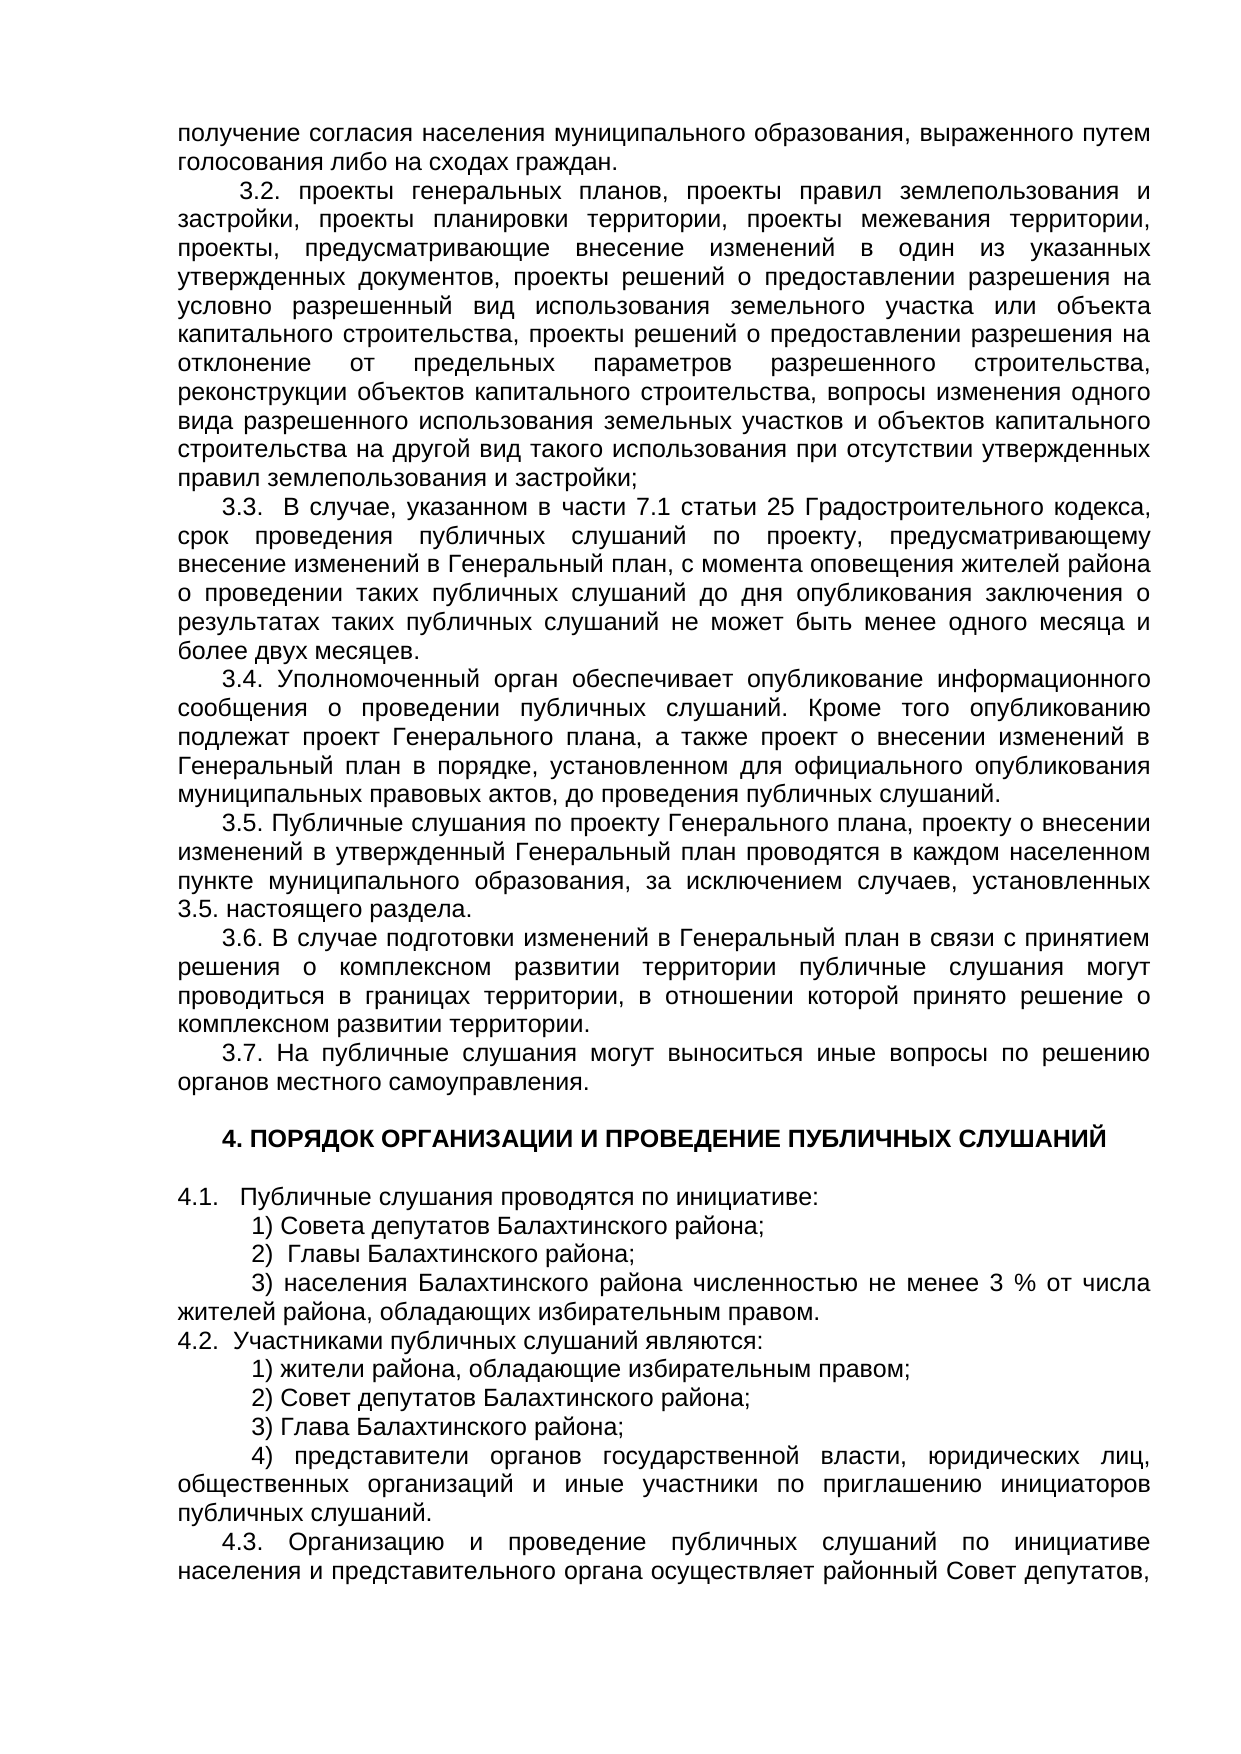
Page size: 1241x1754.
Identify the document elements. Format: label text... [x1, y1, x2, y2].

text 2) Совет депутатов Балахтинского района; [177, 1383, 1152, 1412]
text 3) Глава Балахтинского района; [177, 1412, 1152, 1441]
text 1) Совета депутатов Балахтинского района; [177, 1211, 1152, 1239]
text 3.6. В случае подготовки изменений в Генеральный план в связи с принятием решения о комплексном развитии территории публичные слушания могут проводиться в границах территории, в отношении которой принято решение о комплексном развитии территории. [177, 923, 1152, 1038]
text 3.3. В случае, указанном в части 7.1 статьи 25 Градостроительного кодекса, срок проведения публичных слушаний по проекту, предусматривающему внесение изменений в Генеральный план, с момента оповещения жителей района о проведении таких публичных слушаний до дня опубликования заключения о результатах таких публичных слушаний не может быть менее одного месяца и более двух месяцев. [177, 492, 1152, 664]
text 4.1. Публичные слушания проводятся по инициативе: [177, 1182, 1152, 1211]
text 3.7. На публичные слушания могут выноситься иные вопросы по решению органов местного самоуправления. [177, 1038, 1152, 1096]
text 4. ПОРЯДОК ОРГАНИЗАЦИИ И ПРОВЕДЕНИЕ ПУБЛИЧНЫХ СЛУШАНИЙ [177, 1124, 1152, 1153]
text 3.4. Уполномоченный орган обеспечивает опубликование информационного сообщения о проведении публичных слушаний. Кроме того опубликованию подлежат проект Генерального плана, а также проект о внесении изменений в Генеральный план в порядке, установленном для официального опубликования муниципальных правовых актов, до проведения публичных слушаний. [177, 664, 1152, 808]
text 3) населения Балахтинского района численностью не менее 3 % от числа жителей района, обладающих избирательным правом. [177, 1268, 1152, 1326]
text 3.5. Публичные слушания по проекту Генерального плана, проекту о внесении изменений в утвержденный Генеральный план проводятся в каждом населенном пункте муниципального образования, за исключением случаев, установленных 3.5. настоящего раздела. [177, 808, 1152, 923]
text 4.2. Участниками публичных слушаний являются: [177, 1326, 1152, 1354]
text 4) представители органов государственной власти, юридических лиц, общественных организаций и иные участники по приглашению инициаторов публичных слушаний. [177, 1441, 1152, 1527]
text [177, 118, 1152, 176]
text 3.2. проекты генеральных планов, проекты правил землепользования и застройки, проекты планировки территории, проекты межевания территории, проекты, предусматривающие внесение изменений в один из указанных утвержденных документов, проекты решений о предоставлении разрешения на условно разрешенный вид использования земельного участка или объекта капитального строительства, проекты решений о предоставлении разрешения на отклонение от предельных параметров разрешенного строительства, реконструкции объектов капитального строительства, вопросы изменения одного вида разрешенного использования земельных участков и объектов капитального строительства на другой вид такого использования при отсутствии утвержденных правил землепользования и застройки; [177, 176, 1152, 492]
text 2) Главы Балахтинского района; [177, 1239, 1152, 1268]
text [177, 1527, 1152, 1584]
text 1) жители района, обладающие избирательным правом; [177, 1354, 1152, 1383]
